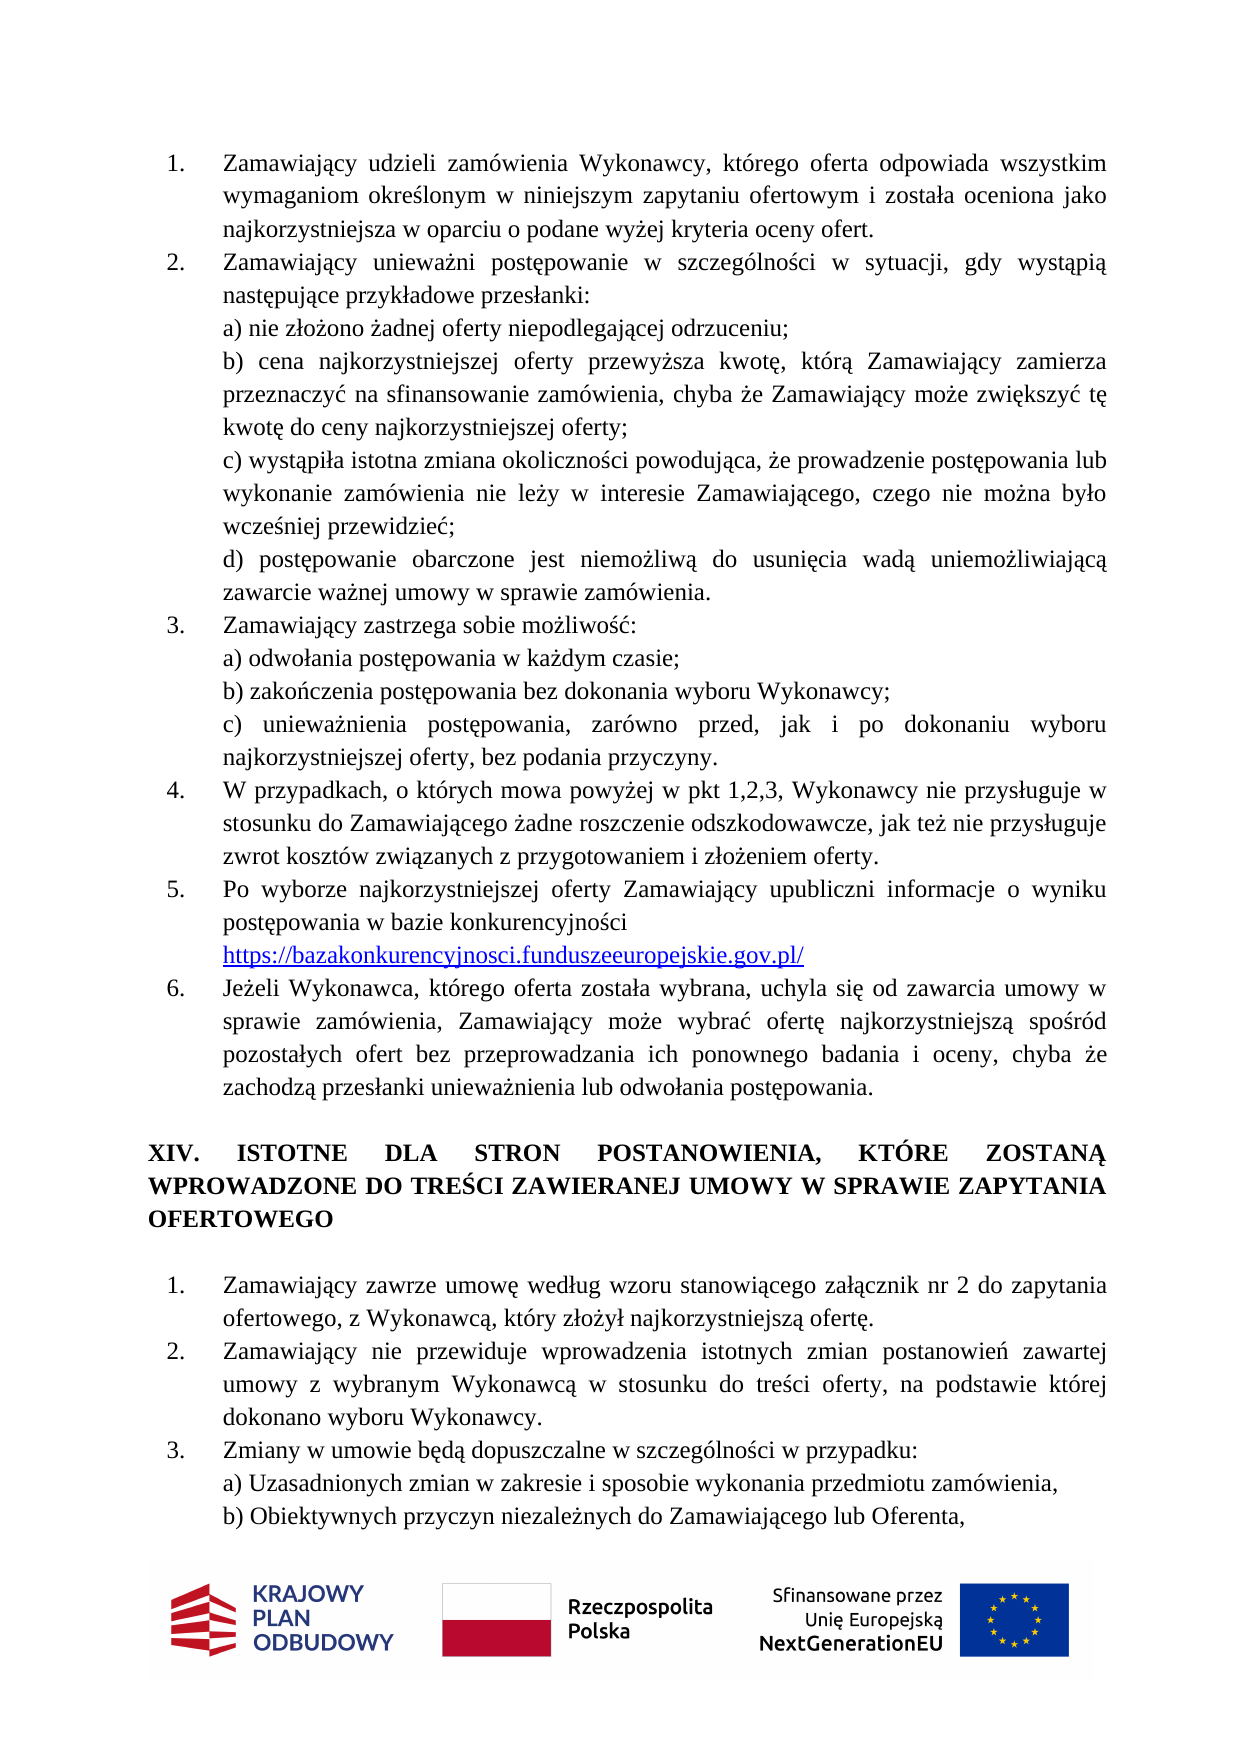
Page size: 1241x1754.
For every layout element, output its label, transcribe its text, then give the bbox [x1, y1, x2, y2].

list Zamawiający nie przewiduje wprowadzenia istotnych zmian postanowień zawartej umowy z wybranym Wykonawcą w stosunku do treści oferty, na podstawie której dokonano wyboru Wykonawcy. [185, 1336, 1107, 1431]
list Zmiany w umowie będą dopuszczalne w szczególności w przypadku: [185, 1435, 1107, 1464]
list a) Uzasadnionych zmian w zakresie i sposobie wykonania przedmiotu zamówienia, [223, 1468, 1107, 1497]
list b) cena najkorzystniejszej oferty przewyższa kwotę, którą Zamawiający zamierza przeznaczyć na sfinansowanie zamówienia, chyba że Zamawiający może zwiększyć tę kwotę do ceny najkorzystniejszej oferty; [223, 346, 1107, 441]
list b) zakończenia postępowania bez dokonania wyboru Wykonawcy; [223, 676, 1107, 705]
list Zamawiający udzieli zamówienia Wykonawcy, którego oferta odpowiada wszystkim wymaganiom określonym w niniejszym zapytaniu ofertowym i została oceniona jako najkorzystniejsza w oparciu o podane wyżej kryteria oceny ofert. [185, 148, 1107, 242]
list Zamawiający zawrze umowę według wzoru stanowiącego załącznik nr 2 do zapytania ofertowego, z Wykonawcą, który złożył najkorzystniejszą ofertę. [185, 1270, 1107, 1332]
list Po wyborze najkorzystniejszej oferty Zamawiający upubliczni informacje o wyniku postępowania w bazie konkurencyjności [185, 874, 1107, 936]
list b) Obiektywnych przyczyn niezależnych do Zamawiającego lub Oferenta, [223, 1501, 1107, 1530]
text https://bazakonkurencyjnosci.funduszeeuropejskie.gov.pl/ [223, 940, 1107, 969]
picture [147, 1559, 1093, 1681]
list d) postępowanie obarczone jest niemożliwą do usunięcia wadą uniemożliwiającą zawarcie ważnej umowy w sprawie zamówienia. [223, 544, 1107, 606]
list c) unieważnienia postępowania, zarówno przed, jak i po dokonaniu wyboru najkorzystniejszej oferty, bez podania przyczyny. [223, 709, 1107, 771]
text XIV. ISTOTNE DLA STRON POSTANOWIENIA, KTÓRE ZOSTANĄ WPROWADZONE DO TREŚCI ZAWIERANEJ UMOWY W SPRAWIE ZAPYTANIA OFERTOWEGO [148, 1138, 1107, 1233]
list Zamawiający unieważni postępowanie w szczególności w sytuacji, gdy wystąpią następujące przykładowe przesłanki: [185, 247, 1107, 308]
list c) wystąpiła istotna zmiana okoliczności powodująca, że prowadzenie postępowania lub wykonanie zamówienia nie leży w interesie Zamawiającego, czego nie można było wcześniej przewidzieć; [223, 445, 1107, 539]
list a) nie złożono żadnej oferty niepodlegającej odrzuceniu; [223, 313, 1107, 341]
list W przypadkach, o których mowa powyżej w pkt 1,2,3, Wykonawcy nie przysługuje w stosunku do Zamawiającego żadne roszczenie odszkodowawcze, jak też nie przysługuje zwrot kosztów związanych z przygotowaniem i złożeniem oferty. [185, 775, 1107, 870]
list Jeżeli Wykonawca, którego oferta została wybrana, uchyla się od zawarcia umowy w sprawie zamówienia, Zamawiający może wybrać ofertę najkorzystniejszą spośród pozostałych ofert bez przeprowadzania ich ponownego badania i oceny, chyba że zachodzą przesłanki unieważnienia lub odwołania postępowania. [185, 973, 1107, 1101]
list a) odwołania postępowania w każdym czasie; [223, 643, 1107, 672]
list Zamawiający zastrzega sobie możliwość: [185, 610, 1107, 639]
